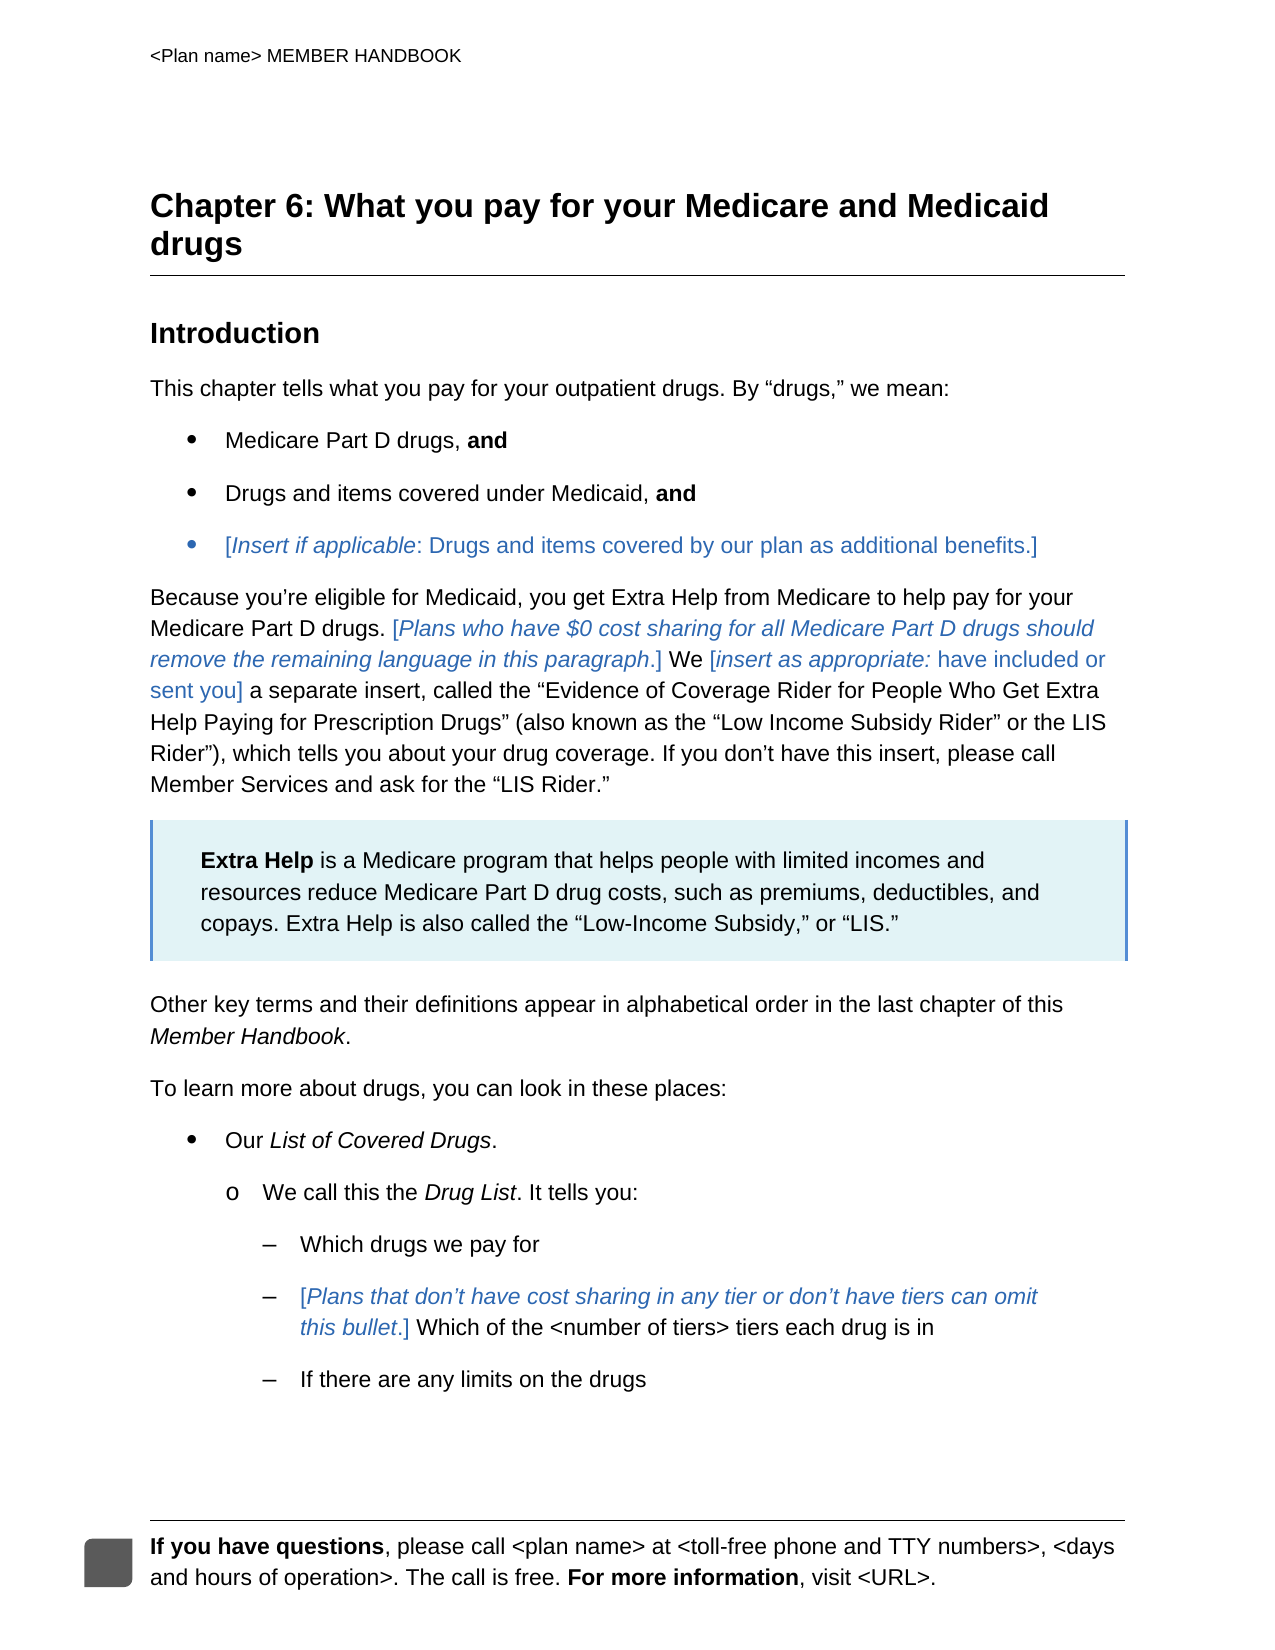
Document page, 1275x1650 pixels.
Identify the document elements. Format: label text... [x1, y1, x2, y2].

table_header Extra Help is a Medicare program that helps people with limited incomes and resources reduce Medicare Part D drug costs, such as premiums, deductibles, and copays. Extra Help is also called the “Low-Income Subsidy,” or “LIS.” [153, 823, 1125, 958]
text Other key terms and their definitions appear in alphabetical order in the last chapter of this Member Handbook. [150, 988, 1125, 1050]
text Because you’re eligible for Medicaid, you get Extra Help from Medicare to help pay for your Medicare Part D drugs. [Plans who have $0 cost sharing for all Medicare Part D drugs should remove the remaining language in this paragraph.] We [insert as appropriate: have included or sent you] a separate insert, called the “Evidence of Coverage Rider for People Who Get Extra Help Paying for Prescription Drugs” (also known as the “Low Income Subsidy Rider” or the LIS Rider”), which tells you about your drug coverage. If you don’t have this insert, please call Member Services and ask for the “LIS Rider.” [150, 580, 1125, 799]
list Which drugs we pay for [262, 1227, 1050, 1259]
list Medicare Part D drugs, and [187, 424, 1125, 455]
list [Insert if applicable: Drugs and items covered by our plan as additional benefits.] [187, 528, 1125, 559]
text To learn more about drugs, you can look in these places: [150, 1071, 1125, 1102]
text We call this the Drug List. It tells you: [225, 1175, 1050, 1207]
list Our List of Covered Drugs. [187, 1123, 1125, 1154]
list [Plans that don’t have cost sharing in any tier or don’t have tiers can omit this bullet.] Which of the <number of tiers> tiers each drug is in [262, 1279, 1050, 1342]
list If there are any limits on the drugs [262, 1363, 1050, 1394]
text Chapter 6: What you pay for your Medicare and Medicaid drugs [150, 187, 1125, 275]
text This chapter tells what you pay for your outpatient drugs. By “drugs,” we mean: [150, 372, 1125, 403]
list Drugs and items covered under Medicaid, and [187, 476, 1125, 507]
text Introduction [150, 313, 1125, 351]
